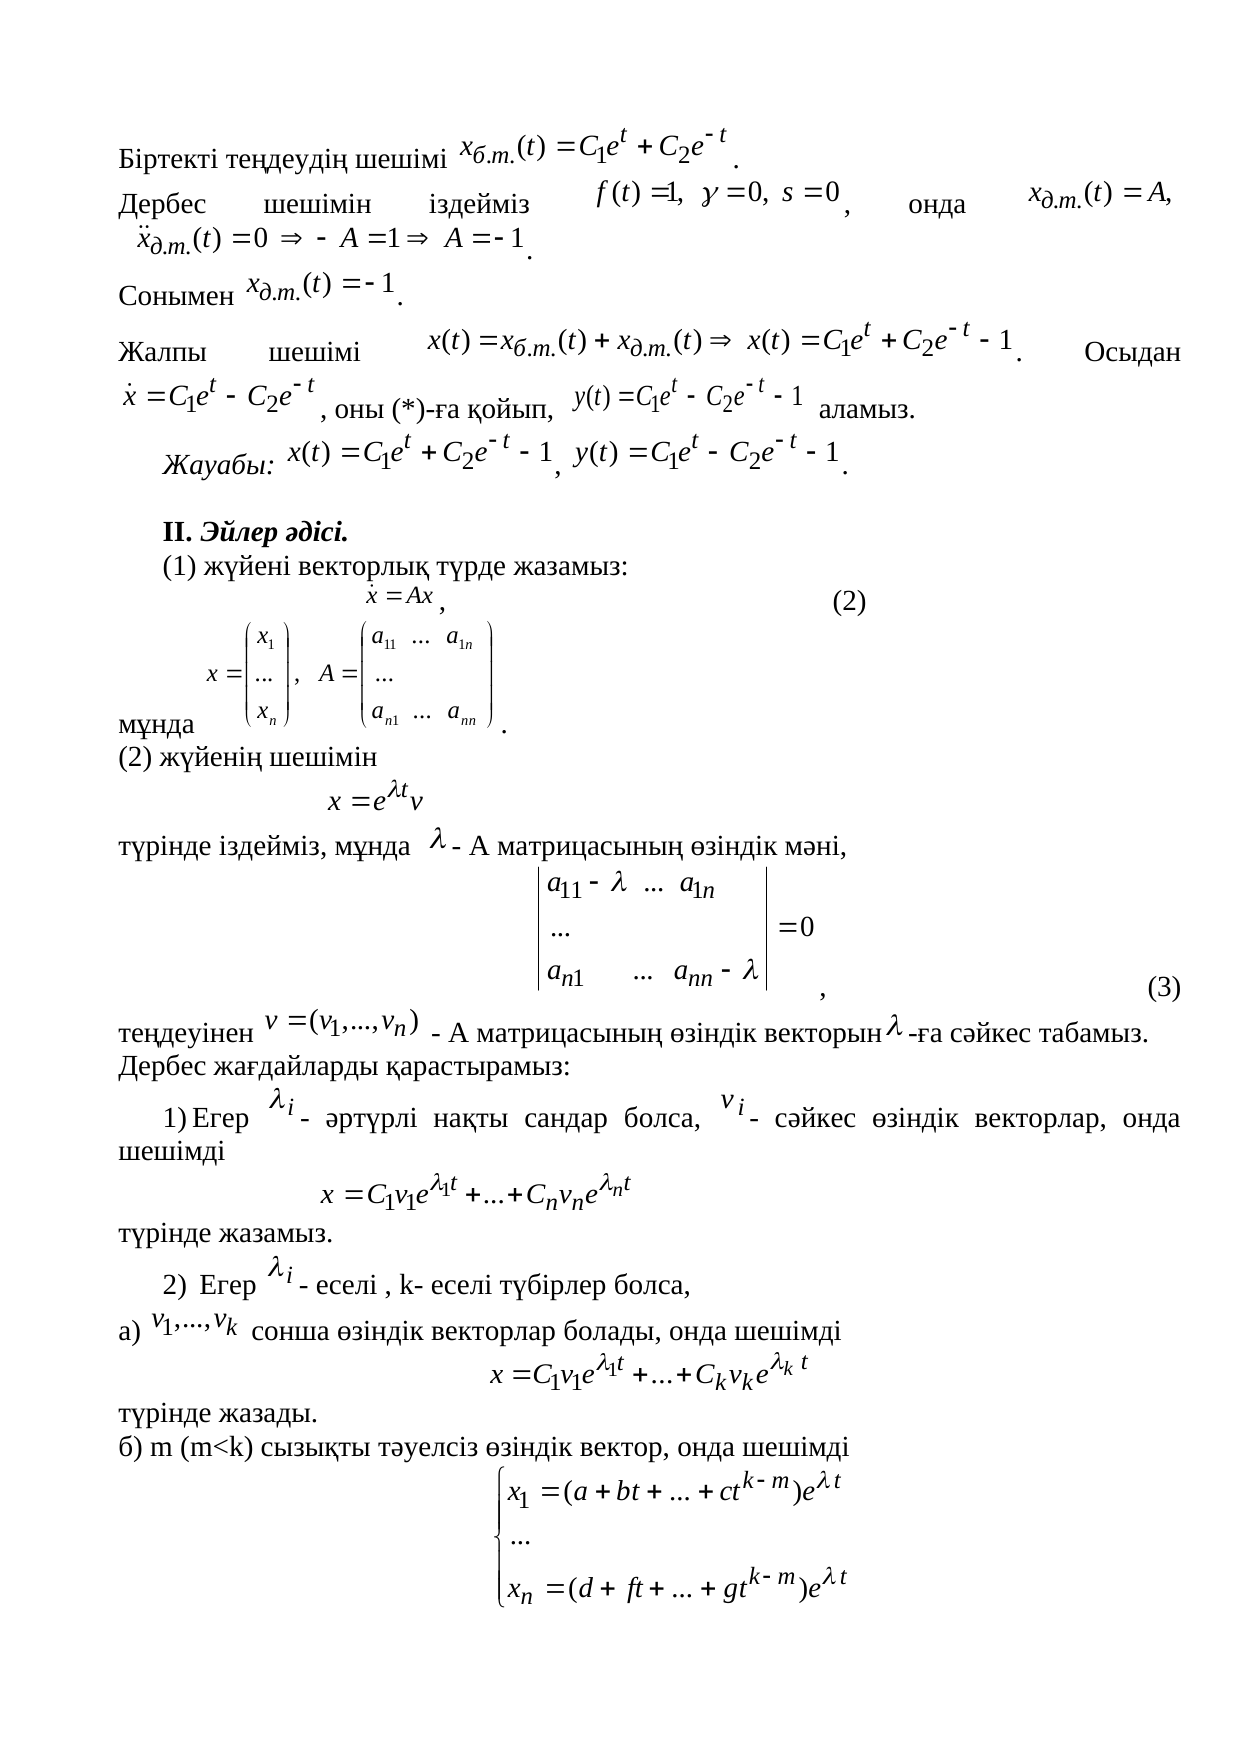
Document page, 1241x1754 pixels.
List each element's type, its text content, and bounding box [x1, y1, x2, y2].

text Дербес жағдайларды қарастырамыз: [118, 1048, 1181, 1082]
list түрінде жазамыз. [118, 1216, 1181, 1249]
text теңдеуінен - A матрицасының өзіндік векторын-ға сәйкес табамыз. [118, 1002, 1181, 1048]
list Егер - еселі , k- еселі түбірлер болса, [118, 1249, 1181, 1301]
text , (3) [118, 861, 1181, 1002]
text (2) жүйенің шешімін [118, 739, 1181, 773]
list б) m (m<k) сызықты тәуелсіз өзіндік вектор, онда шешімді [118, 1429, 1181, 1462]
text мұнда . [118, 616, 1181, 739]
list Жауабы: , . [118, 424, 1181, 481]
list Дербес шешімін іздейміз , онда . [118, 174, 1181, 266]
list а) сонша өзіндік векторлар болады, онда шешімді [118, 1301, 1181, 1347]
list Эйлер әдісі. [118, 514, 1181, 548]
list Сонымен . [118, 266, 1181, 312]
list Жалпы шешімі . Осыдан , оны (*)-ға қойып, аламыз. [118, 312, 1181, 424]
text , (2) [118, 581, 1181, 616]
list Егер - әртүрлі нақты сандар болса, - сәйкес өзіндік векторлар, онда шешімді [118, 1082, 1181, 1167]
text түрінде іздейміз, мұнда - A матрицасының өзіндік мәні, [118, 823, 1181, 861]
text (1) жүйені векторлық түрде жазамыз: [118, 548, 1181, 581]
list түрінде жазады. [118, 1395, 1181, 1429]
list Біртекті теңдеудің шешімі . [118, 118, 1181, 174]
